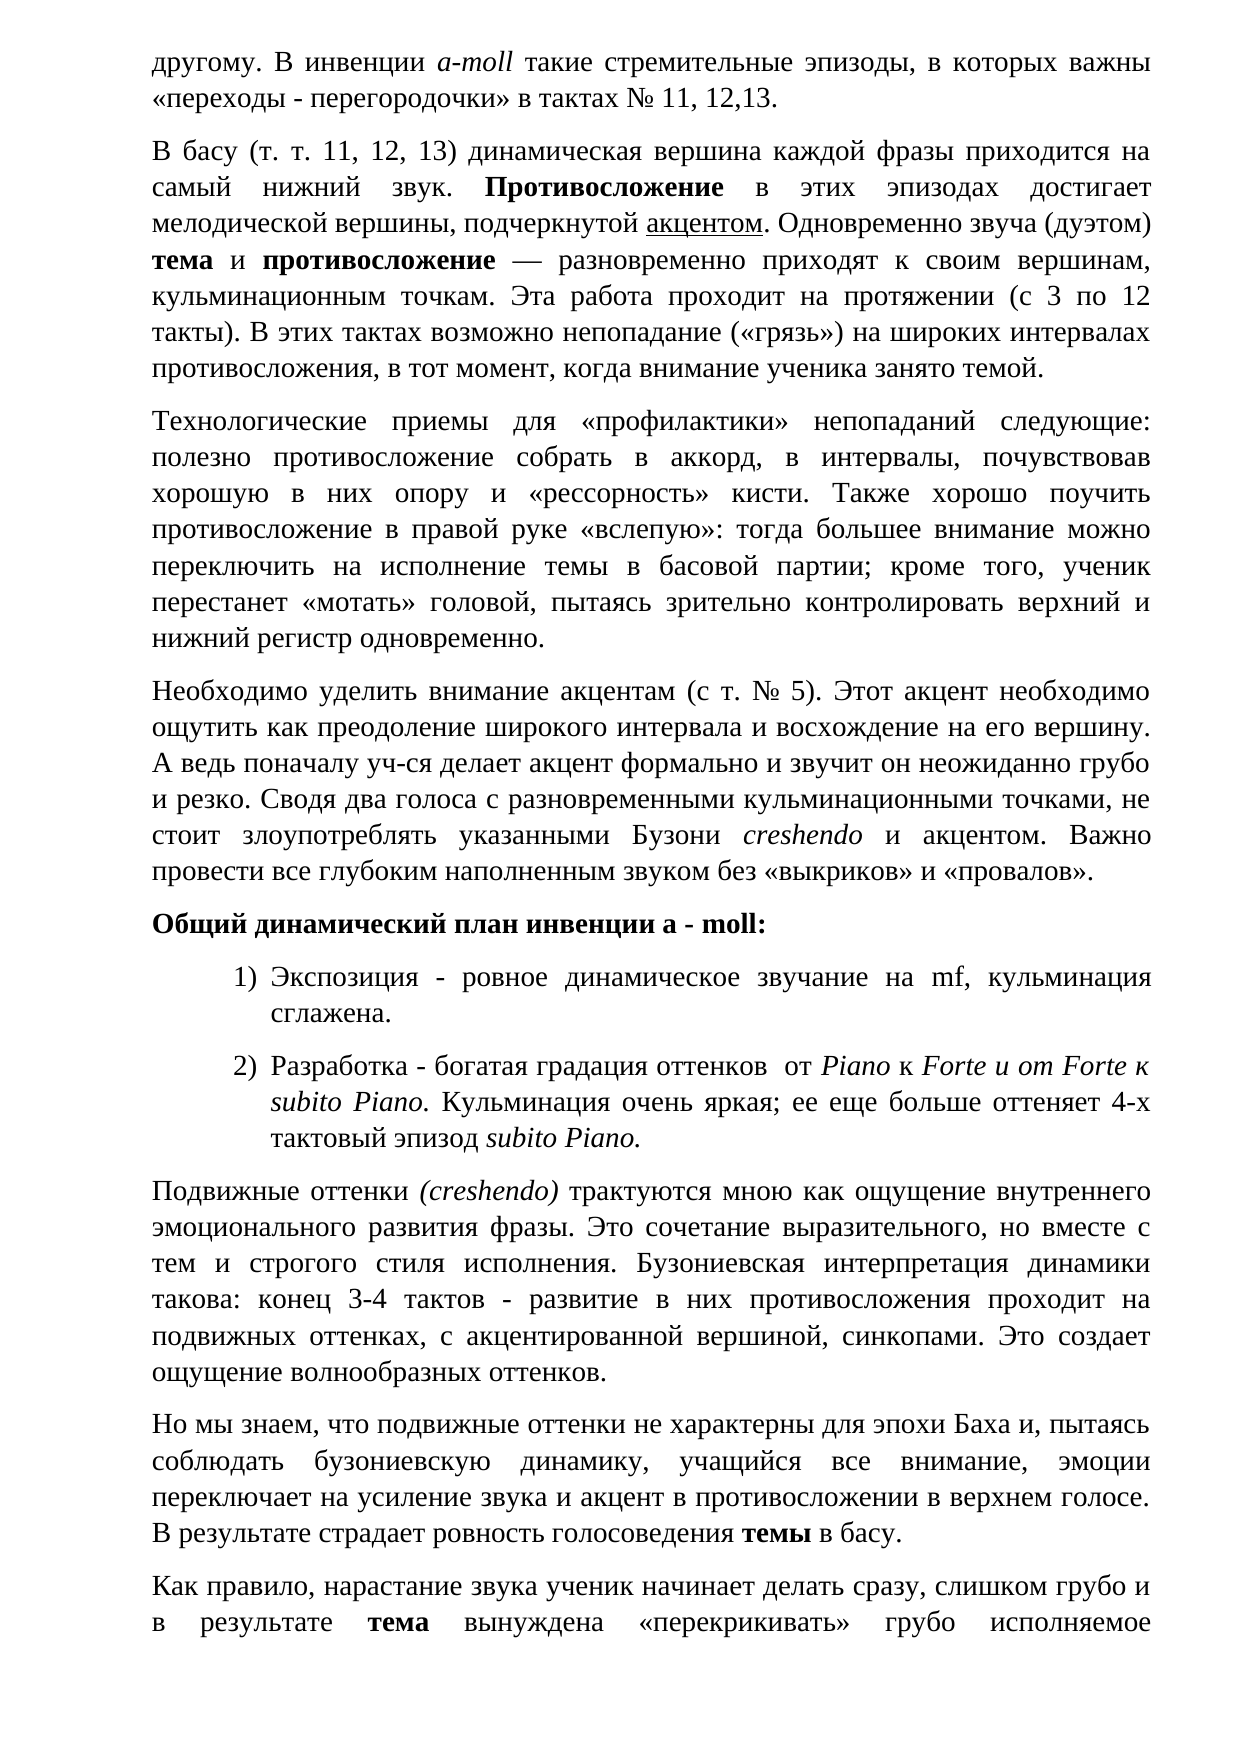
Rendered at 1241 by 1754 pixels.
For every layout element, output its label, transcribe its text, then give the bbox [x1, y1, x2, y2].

list Разработка - богатая градация оттенков от Piano к Forte и от Forte к subito Piano. Кульминация очень яркая; ее еще больше оттеняет 4-х тактовый эпизод subito Рiano. [233, 1048, 1152, 1154]
text Подвижные оттенки (creshendo) трактуются мною как ощущение внутреннего эмоционального развития фразы. Это сочетание выразительного, но вместе с тем и строгого стиля исполнения. Бузониевская интерпретация динамики такова: конец 3-4 тактов - развитие в них противосложения проходит на подвижных оттенках, с акцентированной вершиной, синкопами. Это создает ощущение волнообразных оттенков. [152, 1173, 1152, 1387]
text Технологические приемы для «профилактики» непопаданий следующие: полезно противосложение собрать в аккорд, в интервалы, почувствовав хорошую в них опору и «рессорность» кисти. Также хорошо поучить противосложение в правой руке «вслепую»: тогда большее внимание можно переключить на исполнение темы в басовой партии; кроме того, ученик перестанет «мотать» головой, пытаясь зрительно контролировать верхний и нижний регистр одновременно. [152, 403, 1152, 653]
text В басу (т. т. 11, 12, 13) динамическая вершина каждой фразы приходится на самый нижний звук. Противосложение в этих эпизодах достигает мелодической вершины, подчеркнутой акцентом. Одновременно звуча (дуэтом) тема и противосложение — разновременно приходят к своим вершинам, кульминационным точкам. Эта работа проходит на протяжении (с 3 по 12 такты). В этих тактах возможно непопадание («грязь») на широких интервалах противосложения, в тот момент, когда внимание ученика занято темой. [152, 133, 1152, 384]
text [152, 44, 1152, 114]
text Общий динамический план инвенции а - moll: [152, 906, 1152, 940]
text Необходимо уделить внимание акцентам (с т. № 5). Этот акцент необходимо ощутить как преодоление широкого интервала и восхождение на его вершину. А ведь поначалу уч-ся делает акцент формально и звучит он неожиданно грубо и резко. Сводя два голоса с разновременными кульминационными точками, не стоит злоупотреблять указанными Бузони creshendo и акцентом. Важно провести все глубоким наполненным звуком без «выкриков» и «провалов». [152, 673, 1152, 887]
text Но мы знаем, что подвижные оттенки не характерны для эпохи Баха и, пытаясь соблюдать бузониевскую динамику, учащийся все внимание, эмоции переключает на усиление звука и акцент в противосложении в верхнем голосе. В результате страдает ровность голосоведения темы в басу. [152, 1407, 1152, 1549]
list Экспозиция - ровное динамическое звучание на mf, кульминация сглажена. [233, 959, 1152, 1029]
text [152, 1568, 1152, 1638]
